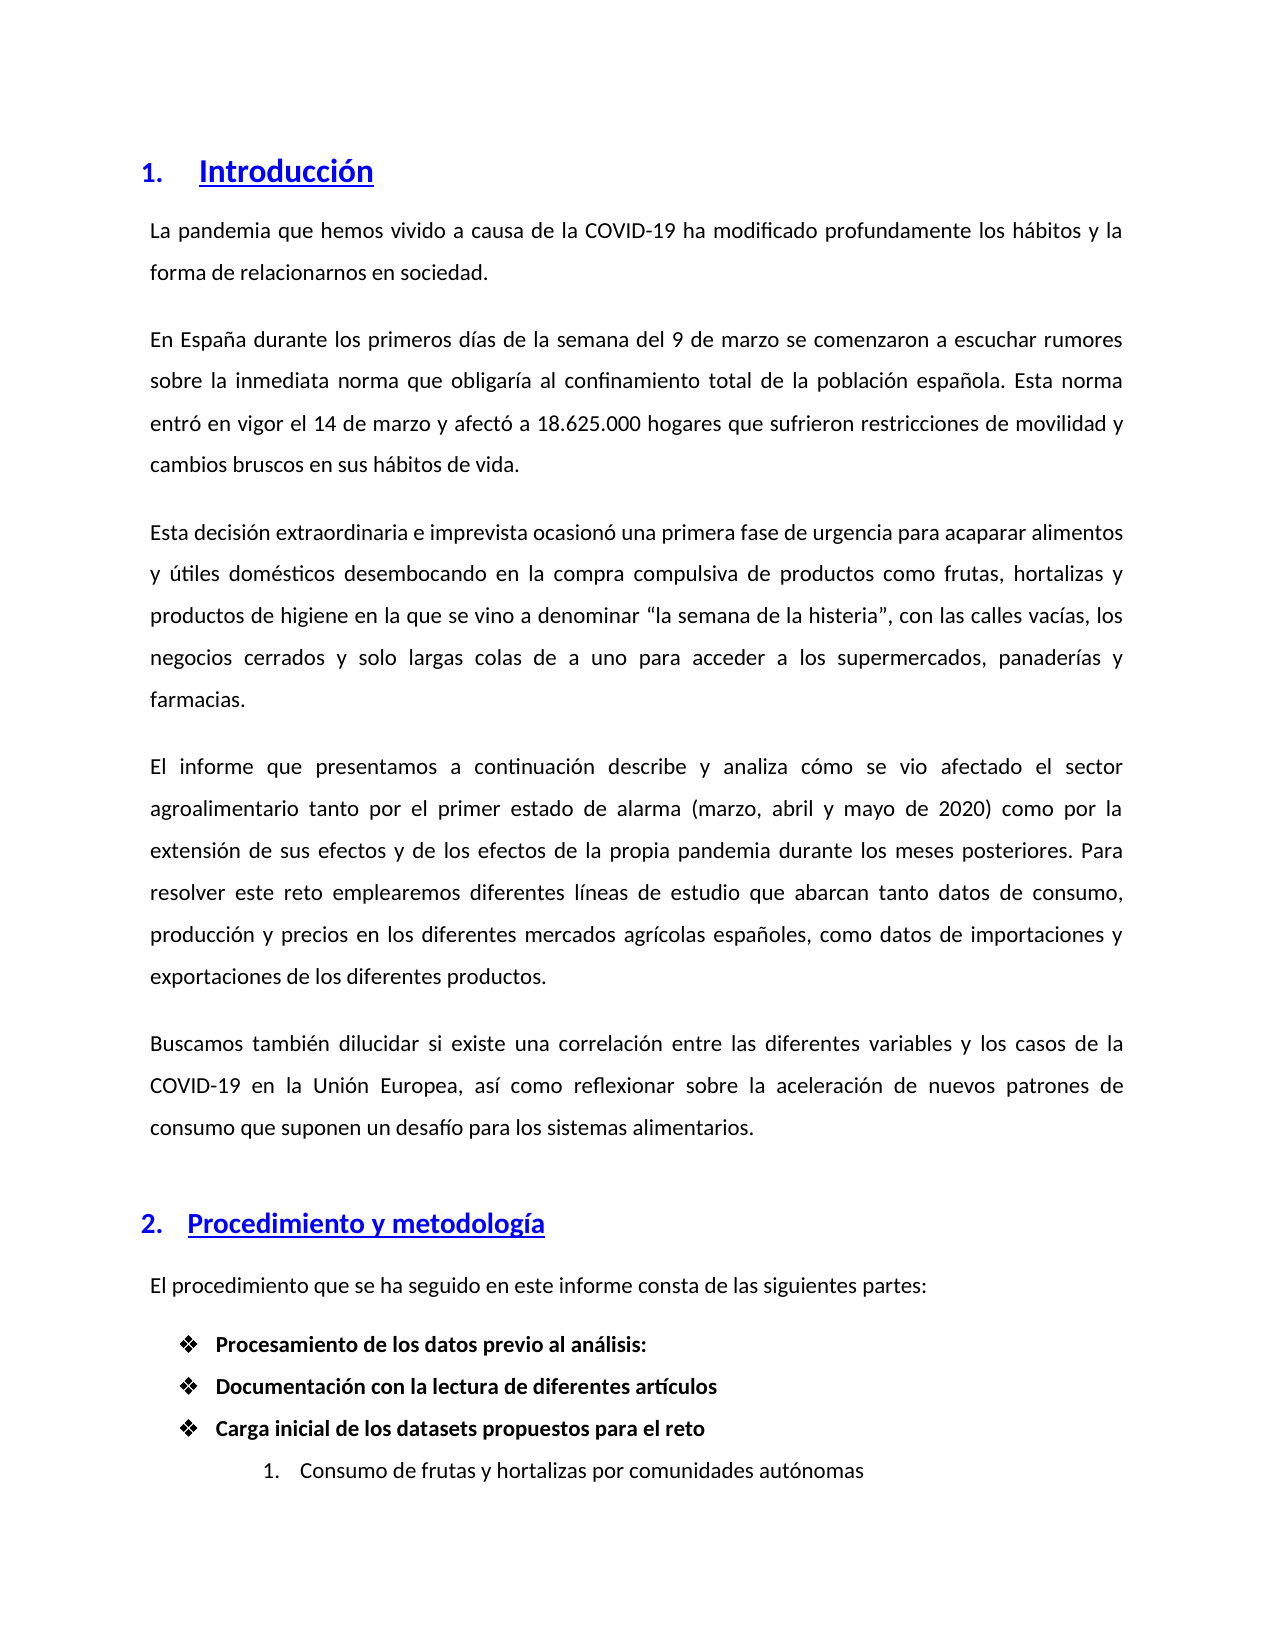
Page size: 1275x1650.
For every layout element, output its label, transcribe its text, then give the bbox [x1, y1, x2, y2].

list Consumo de frutas y hortalizas por comunidades autónomas [262, 1456, 1125, 1484]
list Introducción [141, 150, 1125, 191]
text Esta decisión extraordinaria e imprevista ocasionó una primera fase de urgencia para acaparar alimentos y útiles domésticos desembocando en la compra compulsiva de productos como frutas, hortalizas y productos de higiene en la que se vino a denominar “la semana de la histeria”, con las calles vacías, los negocios cerrados y solo largas colas de a uno para acceder a los supermercados, panaderías y farmacias. [150, 518, 1125, 713]
list Documentación con la lectura de diferentes artículos [178, 1372, 1125, 1400]
text Buscamos también dilucidar si existe una correlación entre las diferentes variables y los casos de la COVID-19 en la Unión Europea, así como reflexionar sobre la aceleración de nuevos patrones de consumo que suponen un desafío para los sistemas alimentarios. [150, 1029, 1125, 1141]
text La pandemia que hemos vivido a causa de la COVID-19 ha modificado profundamente los hábitos y la forma de relacionarnos en sociedad. [150, 216, 1125, 286]
list Procedimiento y metodología [141, 1205, 1125, 1241]
text El informe que presentamos a continuación describe y analiza cómo se vio afectado el sector agroalimentario tanto por el primer estado de alarma (marzo, abril y mayo de 2020) como por la extensión de sus efectos y de los efectos de la propia pandemia durante los meses posteriores. Para resolver este reto emplearemos diferentes líneas de estudio que abarcan tanto datos de consumo, producción y precios en los diferentes mercados agrícolas españoles, como datos de importaciones y exportaciones de los diferentes productos. [150, 752, 1125, 990]
text El procedimiento que se ha seguido en este informe consta de las siguientes partes: [150, 1271, 1125, 1299]
list Procesamiento de los datos previo al análisis: [178, 1330, 1125, 1358]
list Carga inicial de los datasets propuestos para el reto [178, 1414, 1125, 1442]
text En España durante los primeros días de la semana del 9 de marzo se comenzaron a escuchar rumores sobre la inmediata norma que obligaría al confinamiento total de la población española. Esta norma entró en vigor el 14 de marzo y afectó a 18.625.000 hogares que sufrieron restricciones de movilidad y cambios bruscos en sus hábitos de vida. [150, 325, 1125, 479]
